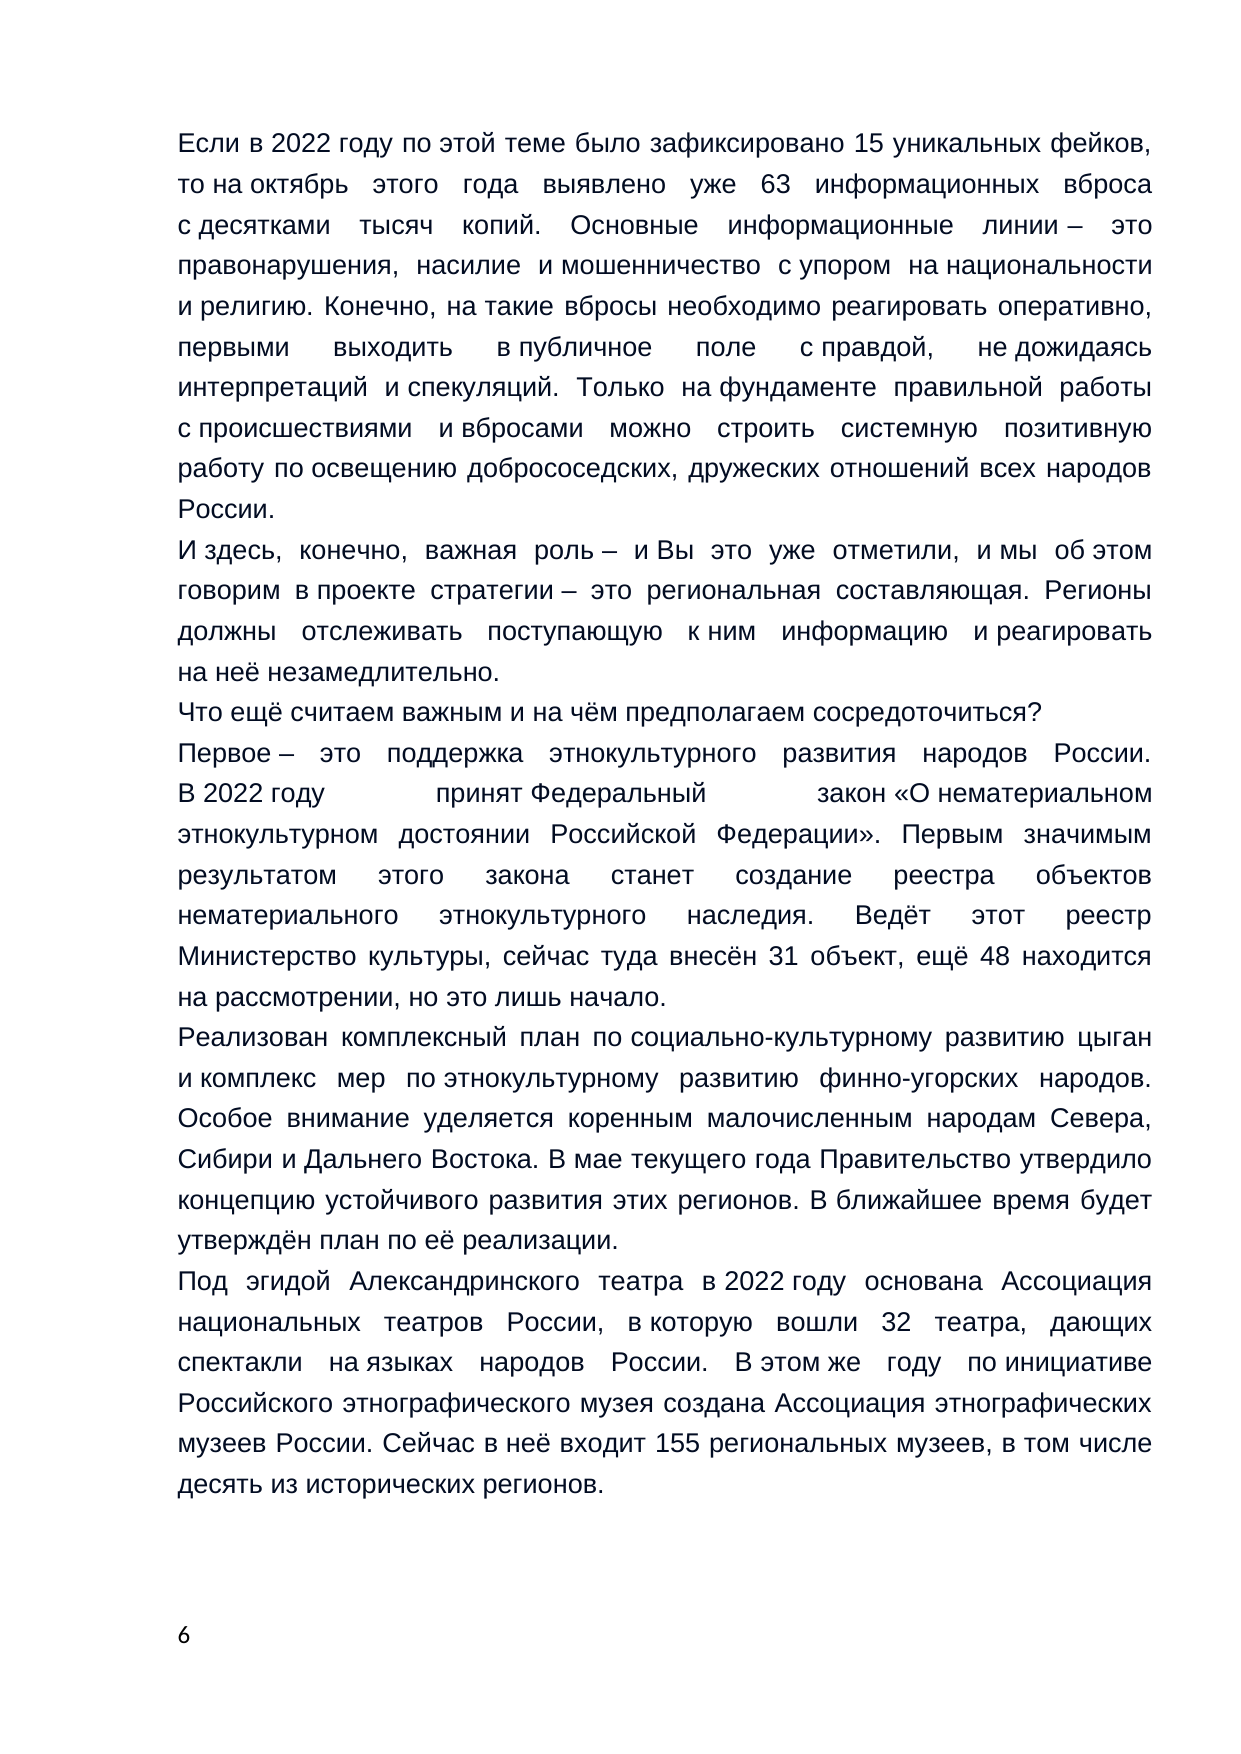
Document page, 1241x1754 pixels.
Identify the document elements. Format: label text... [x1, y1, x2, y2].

text Под эгидой Александринского театра в 2022 году основана Ассоциация национальных театров России, в которую вошли 32 театра, дающих спектакли на языках народов России. В этом же году по инициативе Российского этнографического музея создана Ассоциация этнографических музеев России. Сейчас в неё входит 155 региональных музеев, в том числе десять из исторических регионов. [177, 1256, 1152, 1499]
text Если в 2022 году по этой теме было зафиксировано 15 уникальных фейков, то на октябрь этого года выявлено уже 63 информационных вброса с десятками тысяч копий. Основные информационные линии – это правонарушения, насилие и мошенничество с упором на национальности и религию. Конечно, на такие вбросы необходимо реагировать оперативно, первыми выходить в публичное поле с правдой, не дожидаясь интерпретаций и спекуляций. Только на фундаменте правильной работы с происшествиями и вбросами можно строить системную позитивную работу по освещению добрососедских, дружеских отношений всех народов России. [177, 118, 1152, 524]
text И здесь, конечно, важная роль – и Вы это уже отметили, и мы об этом говорим в проекте стратегии – это региональная составляющая. Регионы должны отслеживать поступающую к ним информацию и реагировать на неё незамедлительно. [177, 524, 1152, 687]
text Что ещё считаем важным и на чём предполагаем сосредоточиться? [177, 687, 1152, 727]
text Реализован комплексный план по социально-культурному развитию цыган и комплекс мер по этнокультурному развитию финно-угорских народов. Особое внимание уделяется коренным малочисленным народам Севера, Сибири и Дальнего Востока. В мае текущего года Правительство утвердило концепцию устойчивого развития этих регионов. В ближайшее время будет утверждён план по её реализации. [177, 1012, 1152, 1256]
text Первое – это поддержка этнокультурного развития народов России. В 2022 году принят Федеральный закон «О нематериальном этнокультурном достоянии Российской Федерации». Первым значимым результатом этого закона станет создание реестра объектов нематериального этнокультурного наследия. Ведёт этот реестр Министерство культуры, сейчас туда внесён 31 объект, ещё 48 находится на рассмотрении, но это лишь начало. [177, 727, 1152, 1012]
